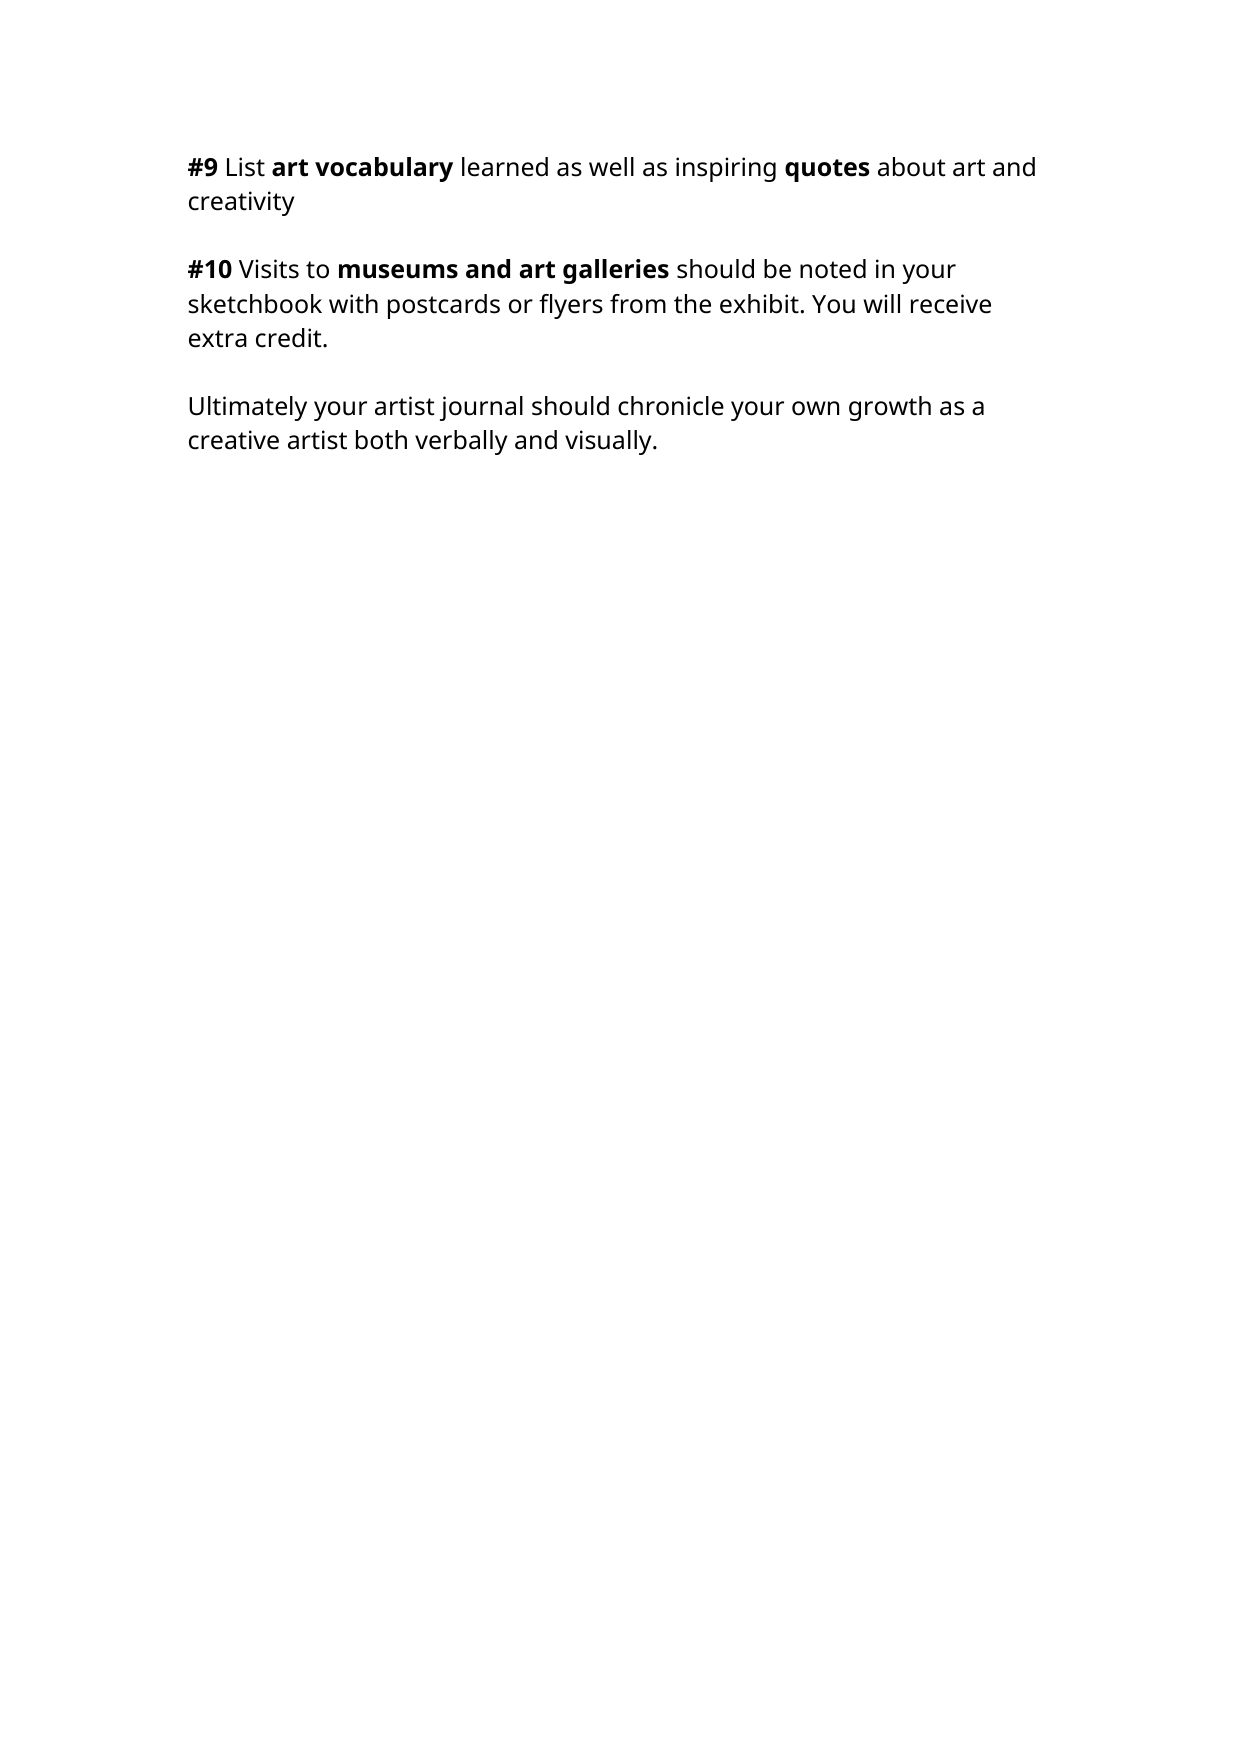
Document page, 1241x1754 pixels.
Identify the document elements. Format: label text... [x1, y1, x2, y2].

text Ultimately your artist journal should chronicle your own growth as a creative artist both verbally and visually. [187, 388, 1053, 457]
text #9 List art vocabulary learned as well as inspiring quotes about art and creativity [187, 150, 1053, 218]
text #10 Visits to museums and art galleries should be noted in your sketchbook with postcards or flyers from the exhibit. You will receive extra credit. [187, 252, 1053, 354]
